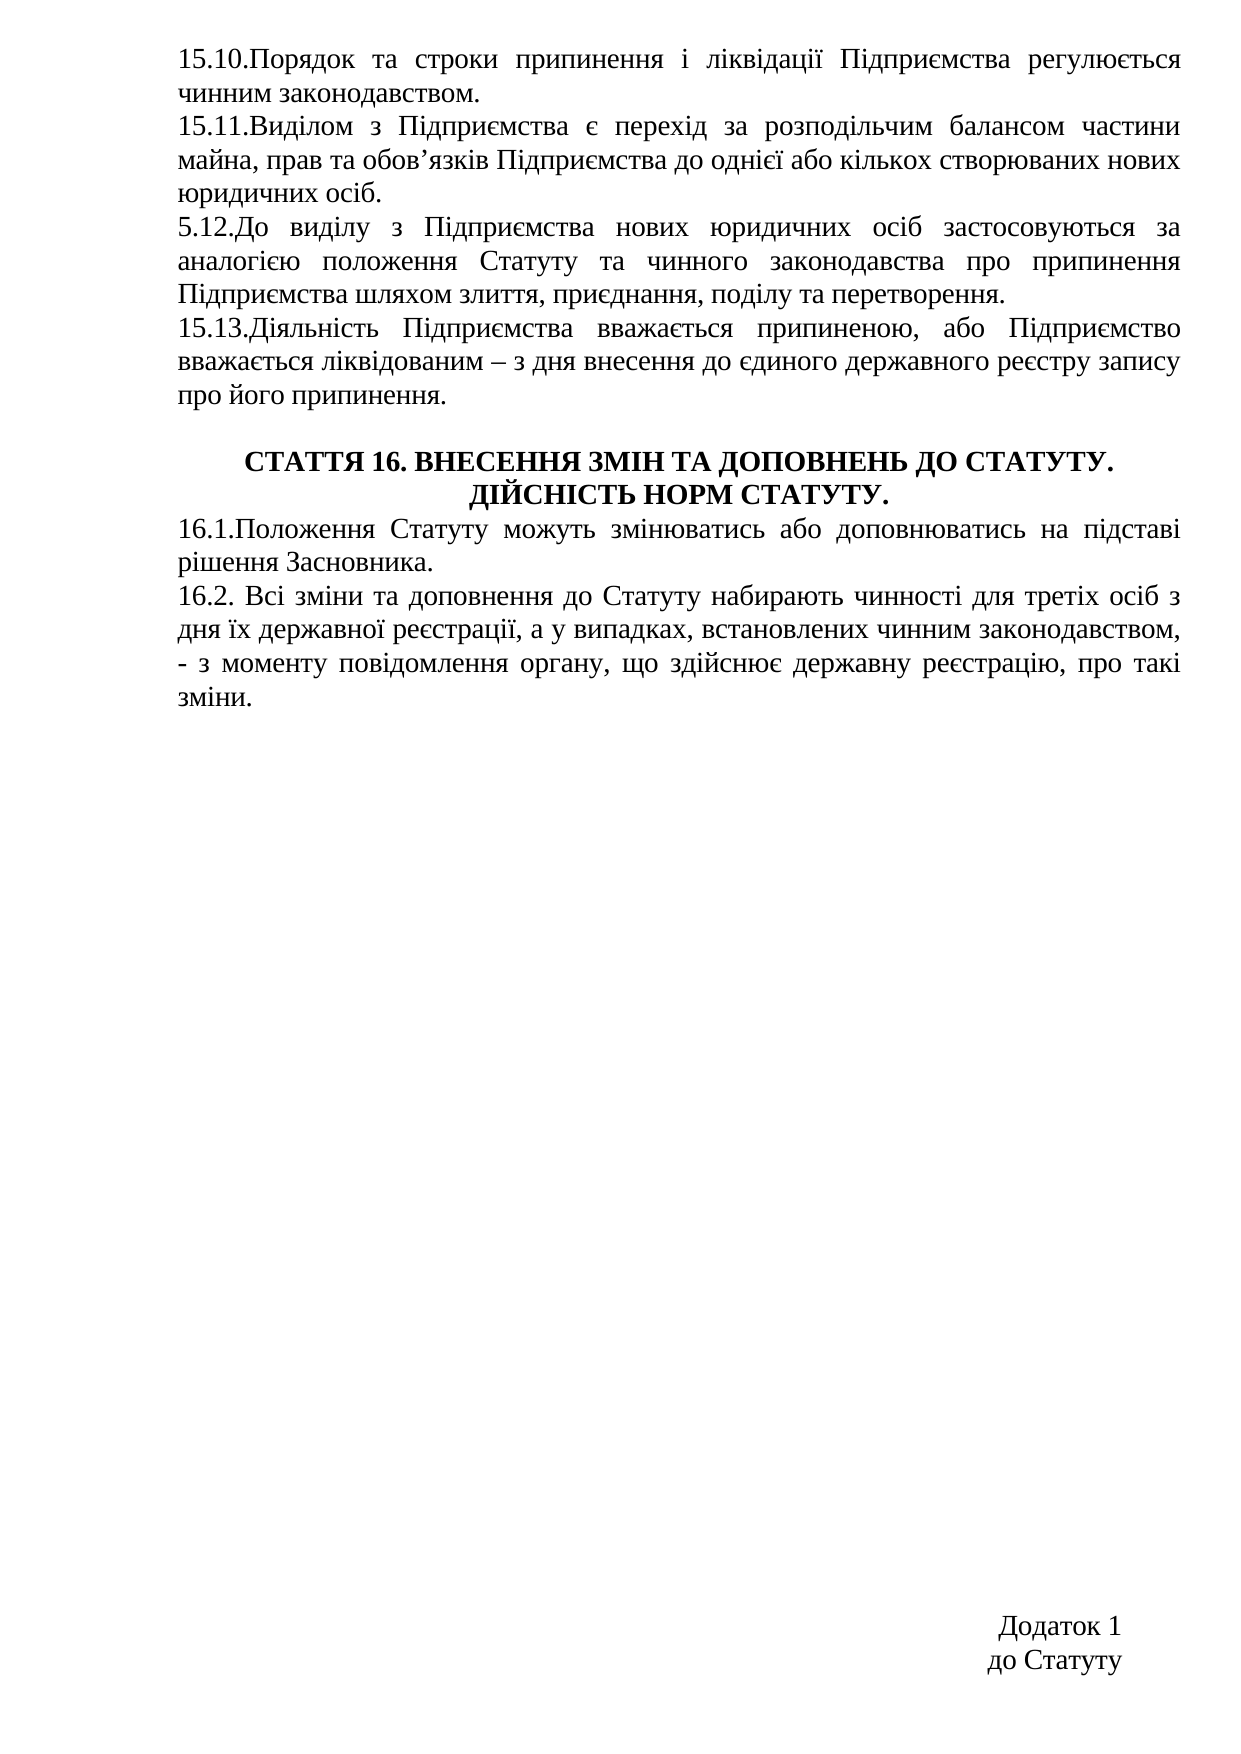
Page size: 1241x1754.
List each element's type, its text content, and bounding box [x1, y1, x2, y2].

text Додаток 1 [177, 1608, 1122, 1642]
text до Статуту [177, 1642, 1122, 1675]
text ДІЙСНІСТЬ НОРМ СТАТУТУ. [177, 477, 1181, 511]
text 15.10.Порядок та строки припинення і ліквідації Підприємства регулюється чинним законодавством. [177, 41, 1181, 108]
text СТАТТЯ 16. ВНЕСЕННЯ ЗМІН ТА ДОПОВНЕНЬ ДО СТАТУТУ. [177, 444, 1181, 477]
text 5.12.До виділу з Підприємства нових юридичних осіб застосовуються за аналогією положення Статуту та чинного законодавства про припинення Підприємства шляхом злиття, приєднання, поділу та перетворення. [177, 209, 1181, 310]
text 16.1.Положення Статуту можуть змінюватись або доповнюватись на підставі рішення Засновника. [177, 511, 1181, 578]
text 15.13.Діяльність Підприємства вважається припиненою, або Підприємство вважається ліквідованим – з дня внесення до єдиного державного реєстру запису про його припинення. [177, 310, 1181, 410]
text 16.2. Всі зміни та доповнення до Статуту набирають чинності для третіх осіб з дня їх державної реєстрації, а у випадках, встановлених чинним законодавством, - з моменту повідомлення органу, що здійснює державну реєстрацію, про такі зміни. [177, 578, 1181, 712]
text 15.11.Виділом з Підприємства є перехід за розподільчим балансом частини майна, прав та обов’язків Підприємства до однієї або кількох створюваних нових юридичних осіб. [177, 108, 1181, 209]
